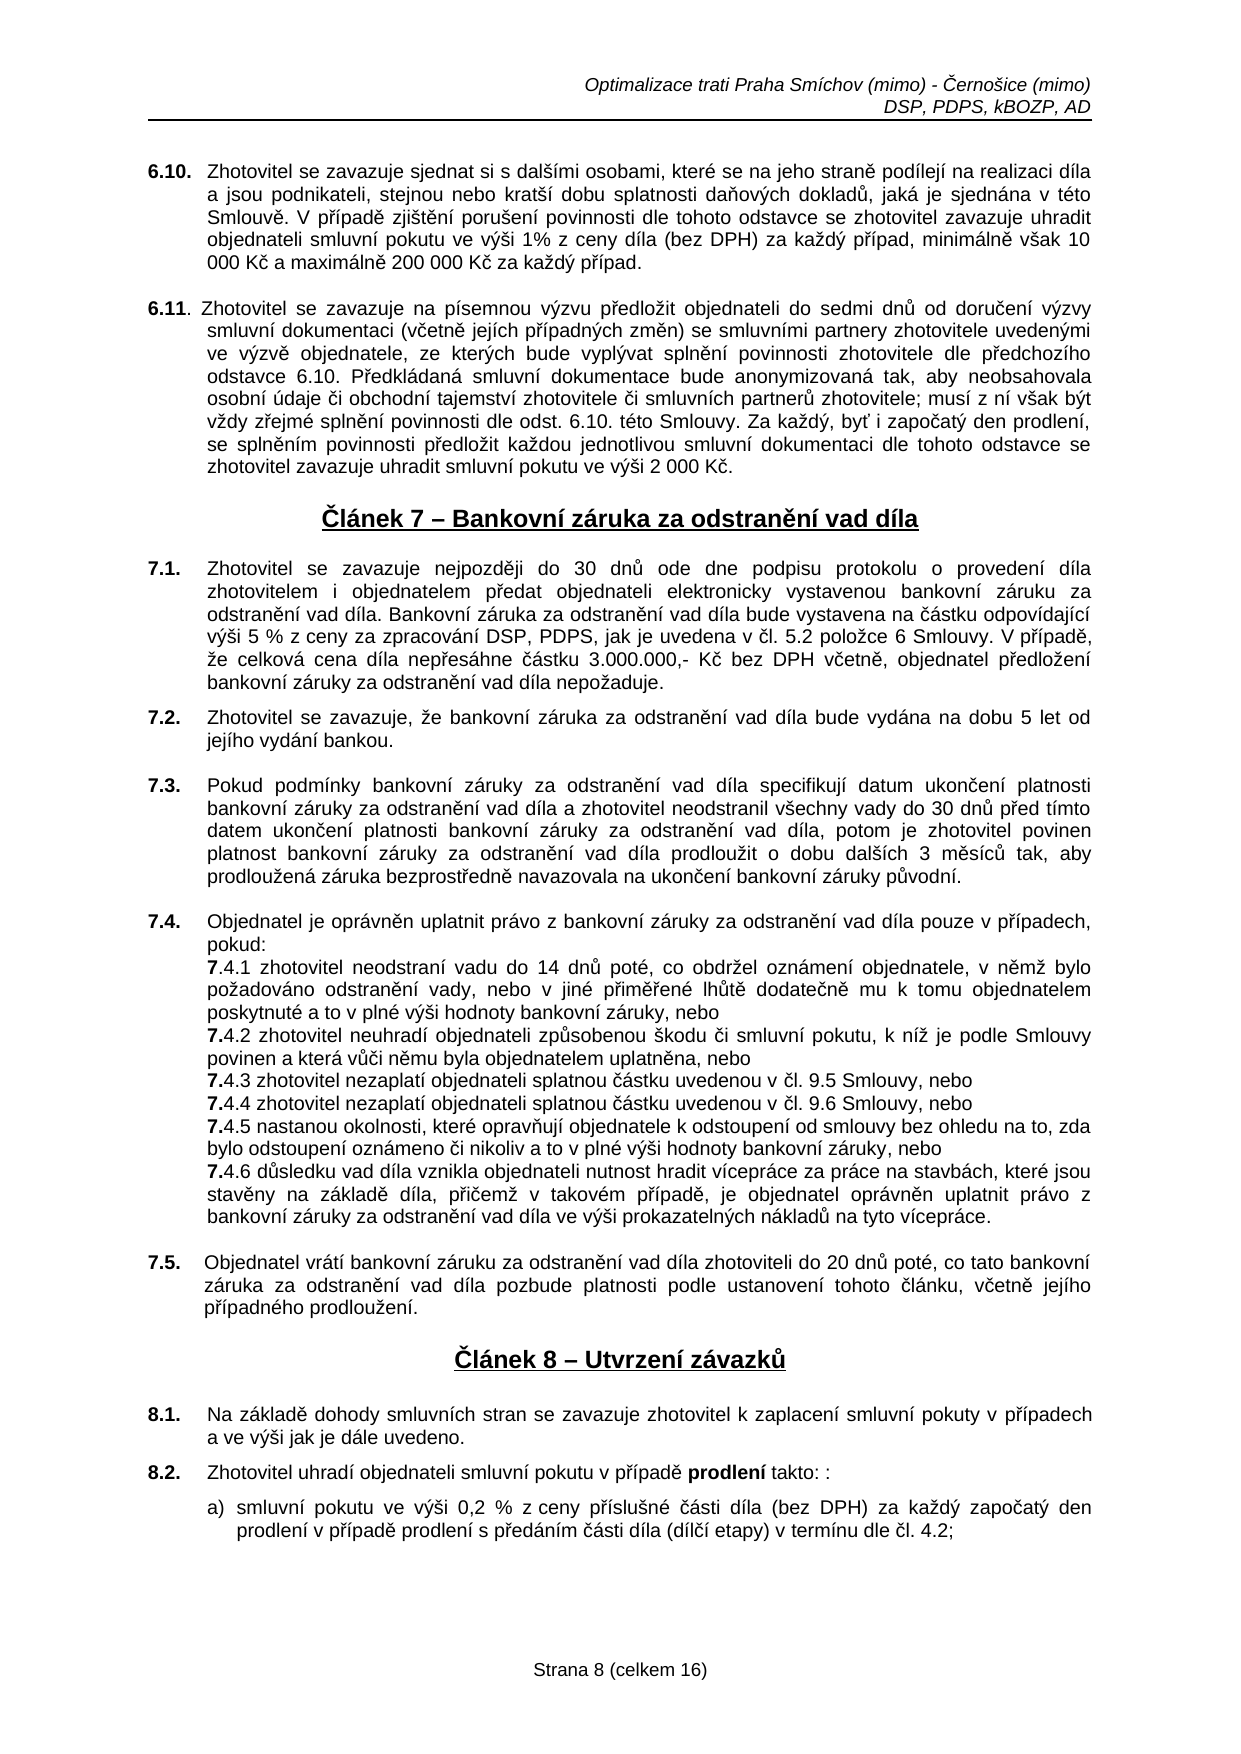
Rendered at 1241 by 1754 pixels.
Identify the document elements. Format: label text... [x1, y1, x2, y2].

text 7.4.1 zhotovitel neodstraní vadu do 14 dnů poté, co obdržel oznámení objednatele, v němž bylo požadováno odstranění vady, nebo v jiné přiměřené lhůtě dodatečně mu k tomu objednatelem poskytnuté a to v plné výši hodnoty bankovní záruky, nebo [148, 956, 1092, 1024]
subtitle Článek 7 – Bankovní záruka za odstranění vad díla [148, 504, 1092, 533]
text 7.1. Zhotovitel se zavazuje nejpozději do 30 dnů ode dne podpisu protokolu o provedení díla zhotovitelem i objednatelem předat objednateli elektronicky vystavenou bankovní záruku za odstranění vad díla. Bankovní záruka za odstranění vad díla bude vystavena na částku odpovídající výši 5 % z ceny za zpracování DSP, PDPS, jak je uvedena v čl. 5.2 položce 6 Smlouvy. V případě, že celková cena díla nepřesáhne částku 3.000.000,- Kč bez DPH včetně, objednatel předložení bankovní záruky za odstranění vad díla nepožaduje. [148, 557, 1092, 693]
text 7.4.3 zhotovitel nezaplatí objednateli splatnou částku uvedenou v čl. 9.5 Smlouvy, nebo [148, 1069, 1092, 1092]
text 7.4.6 důsledku vad díla vznikla objednateli nutnost hradit vícepráce za práce na stavbách, které jsou stavěny na základě díla, přičemž v takovém případě, je objednatel oprávněn uplatnit právo z bankovní záruky za odstranění vad díla ve výši prokazatelných nákladů na tyto vícepráce. [148, 1160, 1092, 1228]
text 6.11. Zhotovitel se zavazuje na písemnou výzvu předložit objednateli do sedmi dnů od doručení výzvy smluvní dokumentaci (včetně jejích případných změn) se smluvními partnery zhotovitele uvedenými ve výzvě objednatele, ze kterých bude vyplývat splnění povinnosti zhotovitele dle předchozího odstavce 6.10. Předkládaná smluvní dokumentace bude anonymizovaná tak, aby neobsahovala osobní údaje či obchodní tajemství zhotovitele či smluvních partnerů zhotovitele; musí z ní však být vždy zřejmé splnění povinnosti dle odst. 6.10. této Smlouvy. Za každý, byť i započatý den prodlení, se splněním povinnosti předložit každou jednotlivou smluvní dokumentaci dle tohoto odstavce se zhotovitel zavazuje uhradit smluvní pokutu ve výši 2 000 Kč. [148, 296, 1092, 478]
subtitle Článek 8 – Utvrzení závazků [148, 1345, 1092, 1374]
text 7.3. Pokud podmínky bankovní záruky za odstranění vad díla specifikují datum ukončení platnosti bankovní záruky za odstranění vad díla a zhotovitel neodstranil všechny vady do 30 dnů před tímto datem ukončení platnosti bankovní záruky za odstranění vad díla, potom je zhotovitel povinen platnost bankovní záruky za odstranění vad díla prodloužit o dobu dalších 3 měsíců tak, aby prodloužená záruka bezprostředně navazovala na ukončení bankovní záruky původní. [148, 774, 1092, 887]
text 6.10. Zhotovitel se zavazuje sjednat si s dalšími osobami, které se na jeho straně podílejí na realizaci díla a jsou podnikateli, stejnou nebo kratší dobu splatnosti daňových dokladů, jaká je sjednána v této Smlouvě. V případě zjištění porušení povinnosti dle tohoto odstavce se zhotovitel zavazuje uhradit objednateli smluvní pokutu ve výši 1% z ceny díla (bez DPH) za každý případ, minimálně však 10 000 Kč a maximálně 200 000 Kč za každý případ. [148, 160, 1092, 274]
text 7.4.4 zhotovitel nezaplatí objednateli splatnou částku uvedenou v čl. 9.6 Smlouvy, nebo [148, 1092, 1092, 1114]
text 7.4. Objednatel je oprávněn uplatnit právo z bankovní záruky za odstranění vad díla pouze v případech, pokud: [148, 910, 1092, 956]
text 7.4.2 zhotovitel neuhradí objednateli způsobenou škodu či smluvní pokutu, k níž je podle Smlouvy povinen a která vůči němu byla objednatelem uplatněna, nebo [148, 1024, 1092, 1069]
text a) smluvní pokutu ve výši 0,2 % z ceny příslušné části díla (bez DPH) za každý započatý den prodlení v případě prodlení s předáním části díla (dílčí etapy) v termínu dle čl. 4.2; [207, 1496, 1092, 1541]
text 7.5. Objednatel vrátí bankovní záruku za odstranění vad díla zhotoviteli do 20 dnů poté, co tato bankovní záruka za odstranění vad díla pozbude platnosti podle ustanovení tohoto článku, včetně jejího případného prodloužení. [148, 1251, 1092, 1319]
subtitle 8.2. Zhotovitel uhradí objednateli smluvní pokutu v případě prodlení takto: : [148, 1461, 1092, 1483]
text 7.4.5 nastanou okolnosti, které opravňují objednatele k odstoupení od smlouvy bez ohledu na to, zda bylo odstoupení oznámeno či nikoliv a to v plné výši hodnoty bankovní záruky, nebo [148, 1114, 1092, 1160]
text 7.2. Zhotovitel se zavazuje, že bankovní záruka za odstranění vad díla bude vydána na dobu 5 let od jejího vydání bankou. [148, 706, 1092, 751]
text 8.1. Na základě dohody smluvních stran se zavazuje zhotovitel k zaplacení smluvní pokuty v případech a ve výši jak je dále uvedeno. [148, 1403, 1092, 1448]
